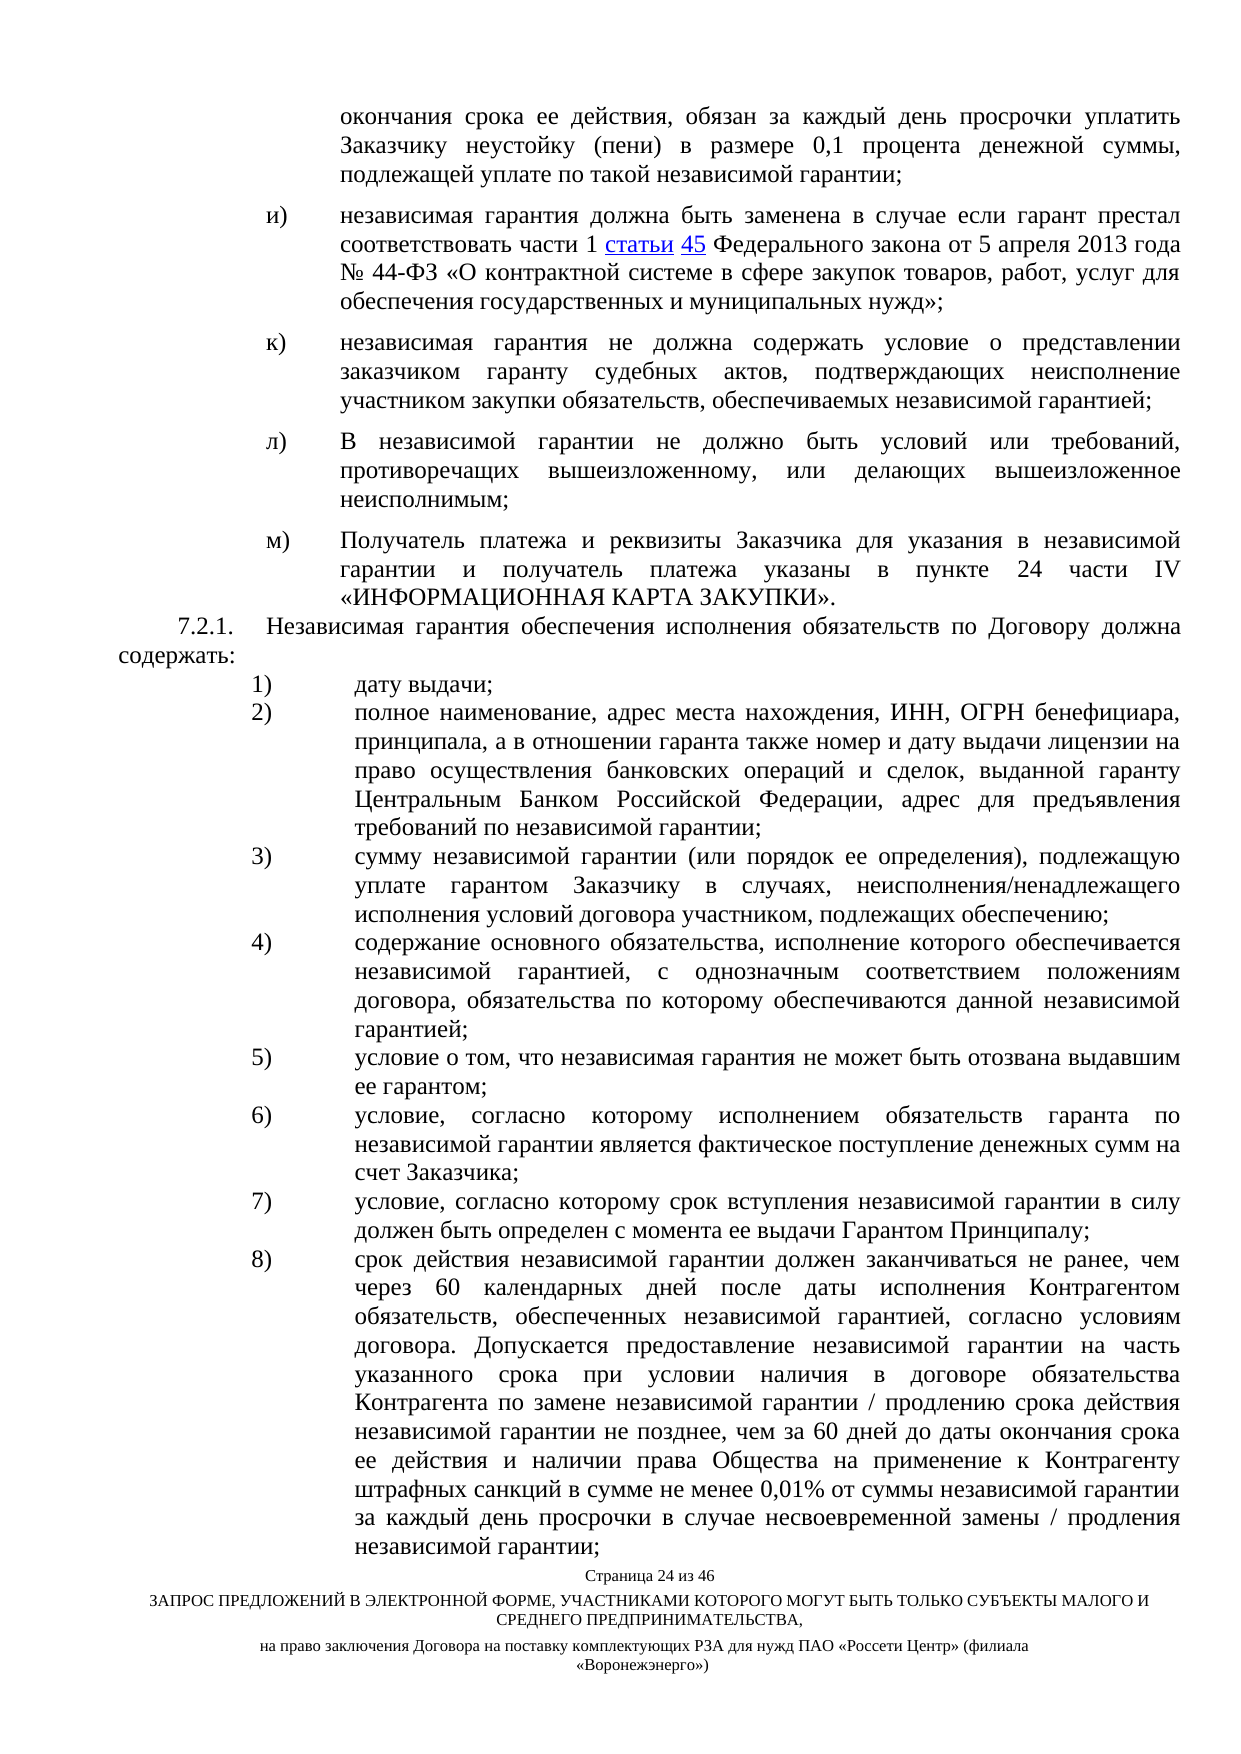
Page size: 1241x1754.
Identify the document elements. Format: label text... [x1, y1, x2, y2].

list независимая гарантия должна быть заменена в случае если гарант престал соответствовать части 1 статьи 45 Федерального закона от 5 апреля 2013 года № 44-ФЗ «О контрактной системе в сфере закупок товаров, работ, услуг для обеспечения государственных и муниципальных нужд»; [266, 200, 1181, 315]
list условие, согласно которому исполнением обязательств гаранта по независимой гарантии является фактическое поступление денежных сумм на счет Заказчика; [251, 1100, 1181, 1186]
list Получатель платежа и реквизиты Заказчика для указания в независимой гарантии и получатель платежа указаны в пункте 24 части IV «ИНФОРМАЦИОННАЯ КАРТА ЗАКУПКИ». [266, 525, 1181, 611]
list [266, 101, 1181, 187]
list полное наименование, адрес места нахождения, ИНН, ОГРН бенефициара, принципала, а в отношении гаранта также номер и дату выдачи лицензии на право осуществления банковских операций и сделок, выданной гаранту Центральным Банком Российской Федерации, адрес для предъявления требований по независимой гарантии; [251, 697, 1181, 841]
list Независимая гарантия обеспечения исполнения обязательств по Договору должна содержать: [118, 611, 1181, 669]
list независимая гарантия не должна содержать условие о представлении заказчиком гаранту судебных актов, подтверждающих неисполнение участником закупки обязательств, обеспечиваемых независимой гарантией; [266, 327, 1181, 414]
list срок действия независимой гарантии должен заканчиваться не ранее, чем через 60 календарных дней после даты исполнения Контрагентом обязательств, обеспеченных независимой гарантией, согласно условиям договора. Допускается предоставление независимой гарантии на часть указанного срока при условии наличия в договоре обязательства Контрагента по замене независимой гарантии / продлению срока действия независимой гарантии не позднее, чем за 60 дней до даты окончания срока ее действия и наличии права Общества на применение к Контрагенту штрафных санкций в сумме не менее 0,01% от суммы независимой гарантии за каждый день просрочки в случае несвоевременной замены / продления независимой гарантии; [251, 1244, 1181, 1560]
list В независимой гарантии не должно быть условий или требований, противоречащих вышеизложенному, или делающих вышеизложенное неисполнимым; [266, 426, 1181, 512]
list дату выдачи; [251, 669, 1181, 697]
list сумму независимой гарантии (или порядок ее определения), подлежащую уплате гарантом Заказчику в случаях, неисполнения/ненадлежащего исполнения условий договора участником, подлежащих обеспечению; [251, 841, 1181, 927]
list условие о том, что независимая гарантия не может быть отозвана выдавшим ее гарантом; [251, 1042, 1181, 1100]
list содержание основного обязательства, исполнение которого обеспечивается независимой гарантией, с однозначным соответствием положениям договора, обязательства по которому обеспечиваются данной независимой гарантией; [251, 927, 1181, 1042]
list условие, согласно которому срок вступления независимой гарантии в силу должен быть определен с момента ее выдачи Гарантом Принципалу; [251, 1186, 1181, 1244]
